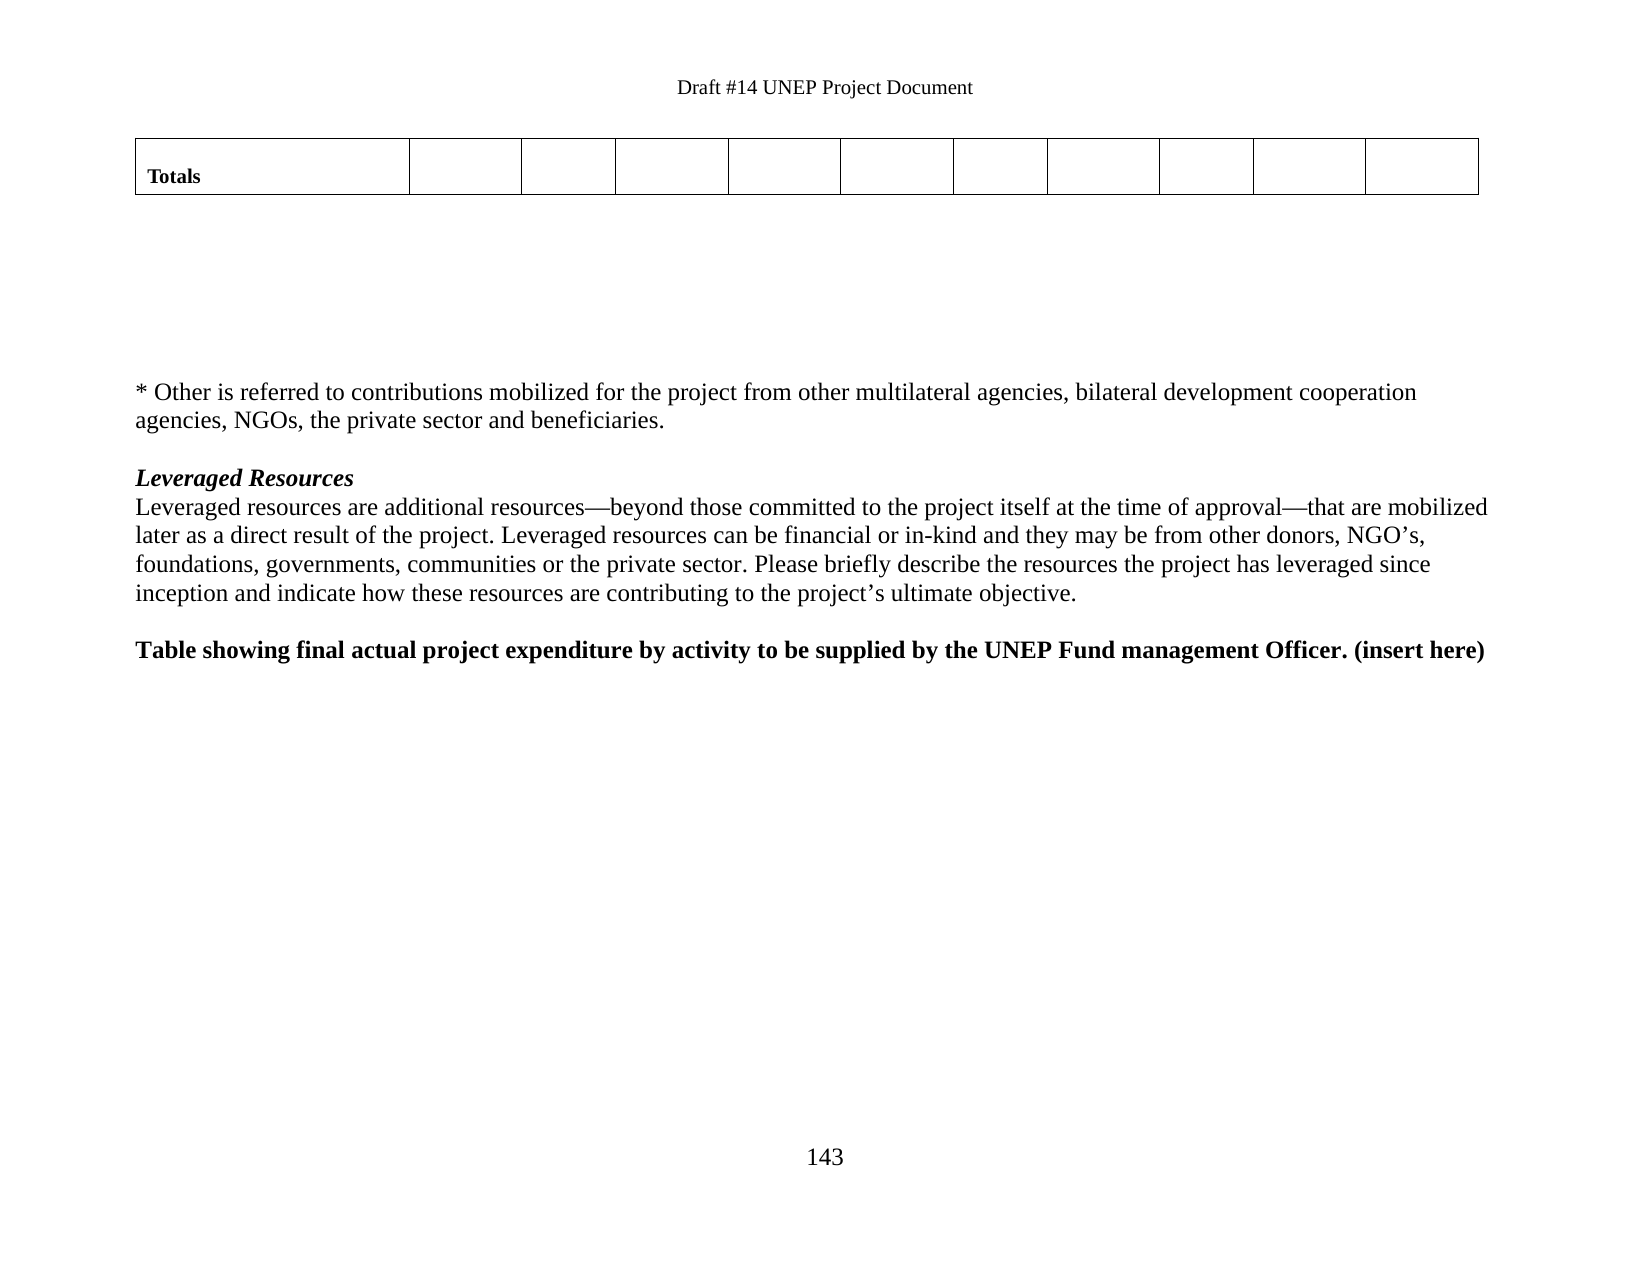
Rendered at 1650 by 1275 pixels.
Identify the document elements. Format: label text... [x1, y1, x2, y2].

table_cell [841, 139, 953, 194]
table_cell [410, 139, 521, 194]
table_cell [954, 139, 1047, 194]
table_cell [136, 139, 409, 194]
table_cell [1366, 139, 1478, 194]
text Table showing final actual project expenditure by activity to be supplied by the UNEP Fund management Officer. (insert here) [135, 636, 1515, 664]
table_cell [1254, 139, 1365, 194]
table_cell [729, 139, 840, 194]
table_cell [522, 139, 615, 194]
text Leveraged resources are additional resources—beyond those committed to the project itself at the time of approval—that are mobilized later as a direct result of the project. Leveraged resources can be financial or in-kind and they may be from other donors, NGO’s, foundations, governments, communities or the private sector. Please briefly describe the resources the project has leveraged since inception and indicate how these resources are contributing to the project’s ultimate objective. [135, 492, 1515, 607]
text * Other is referred to contributions mobilized for the project from other multilateral agencies, bilateral development cooperation agencies, NGOs, the private sector and beneficiaries. [135, 377, 1515, 434]
text Leveraged Resources [135, 463, 1515, 492]
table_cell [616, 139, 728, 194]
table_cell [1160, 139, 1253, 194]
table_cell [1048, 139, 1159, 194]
